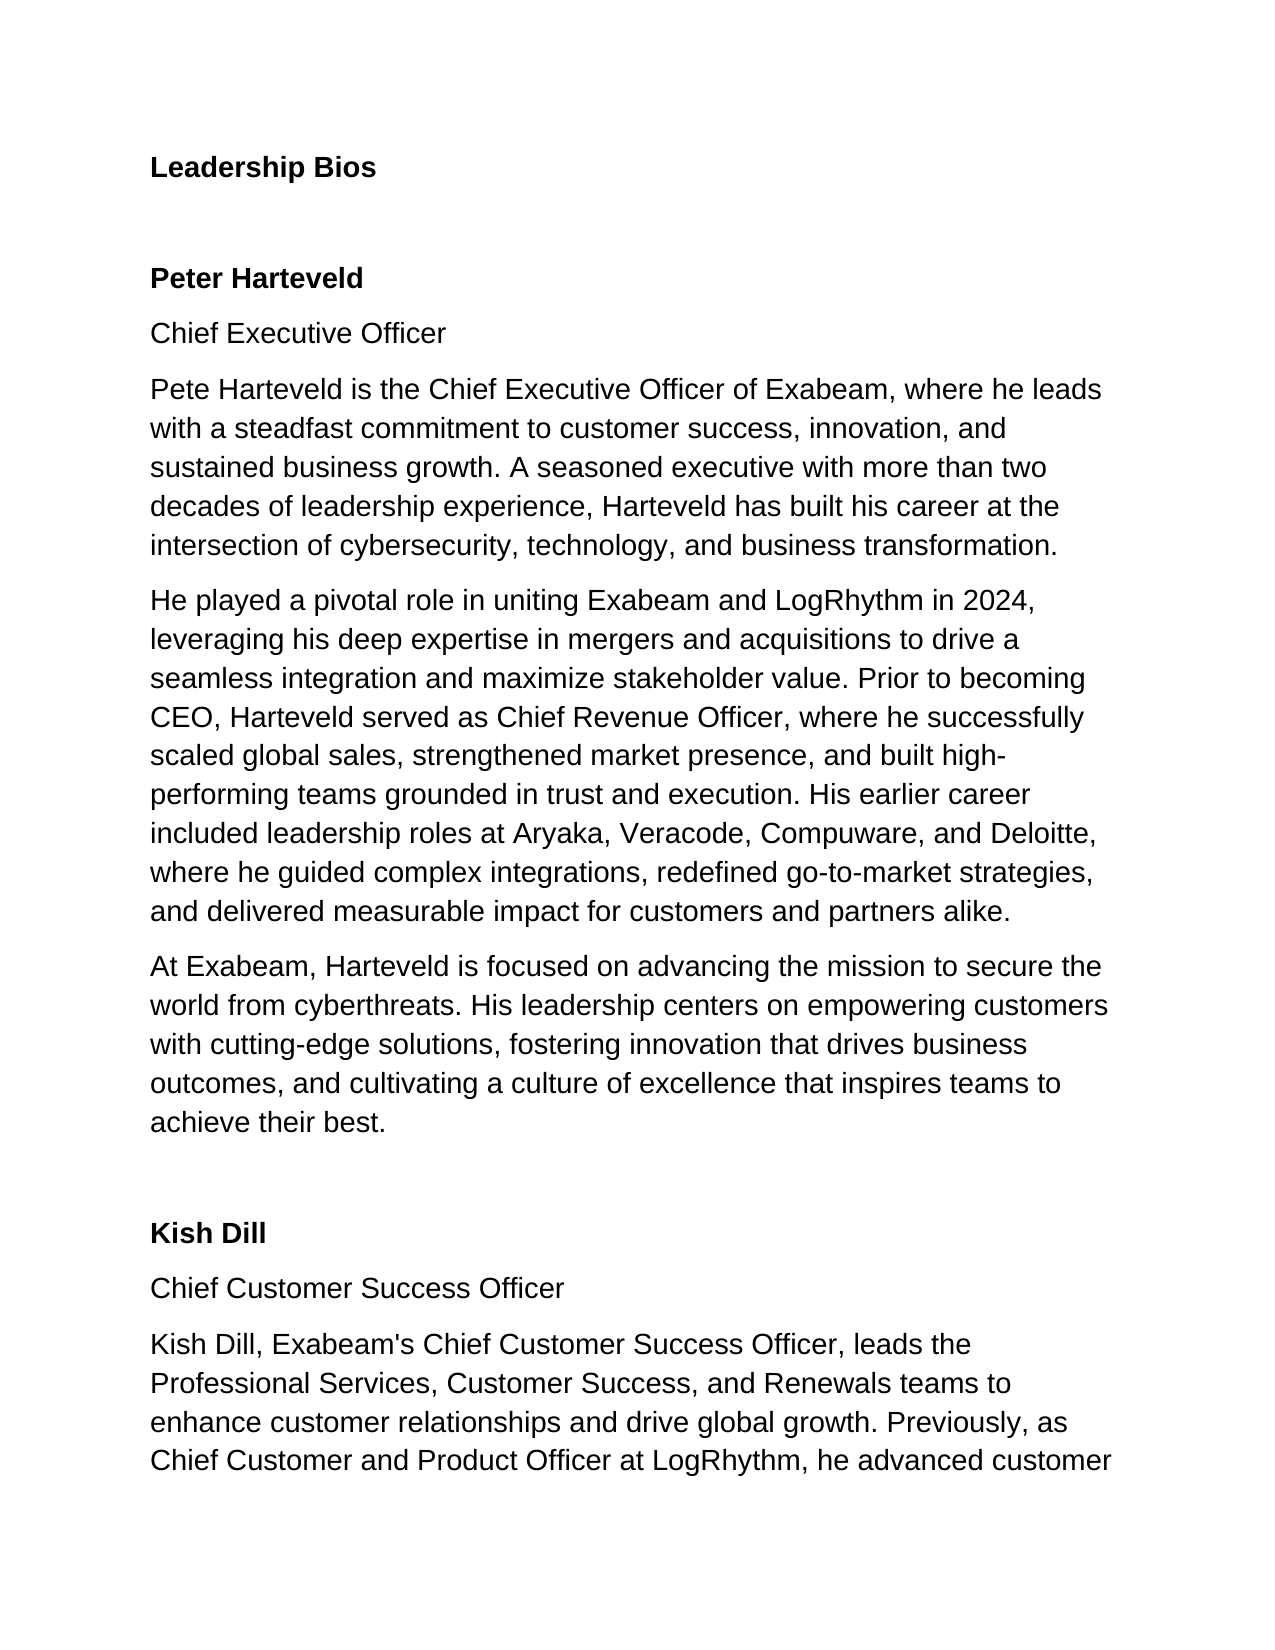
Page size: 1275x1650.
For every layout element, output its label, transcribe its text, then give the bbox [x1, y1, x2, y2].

text Peter Harteveld [150, 261, 1125, 294]
text Chief Executive Officer [150, 317, 1125, 350]
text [150, 1327, 1125, 1477]
text At Exabeam, Harteveld is focused on advancing the mission to secure the world from cyberthreats. His leadership centers on empowering customers with cutting-edge solutions, fostering innovation that drives business outcomes, and cultivating a culture of excellence that inspires teams to achieve their best. [150, 949, 1125, 1138]
text Chief Customer Success Officer [150, 1271, 1125, 1305]
text Kish Dill [150, 1216, 1125, 1249]
text Pete Harteveld is the Chief Executive Officer of Exabeam, where he leads with a steadfast commitment to customer success, innovation, and sustained business growth. A seasoned executive with more than two decades of leadership experience, Harteveld has built his career at the intersection of cybersecurity, technology, and business transformation. [150, 372, 1125, 561]
text Leadership Bios [150, 150, 1125, 183]
text He played a pivotal role in uniting Exabeam and LogRhythm in 2024, leveraging his deep expertise in mergers and acquisitions to drive a seamless integration and maximize stakeholder value. Prior to becoming CEO, Harteveld served as Chief Revenue Officer, where he successfully scaled global sales, strengthened market presence, and built high-performing teams grounded in trust and execution. His earlier career included leadership roles at Aryaka, Veracode, Compuware, and Deloitte, where he guided complex integrations, redefined go-to-market strategies, and delivered measurable impact for customers and partners alike. [150, 583, 1125, 927]
